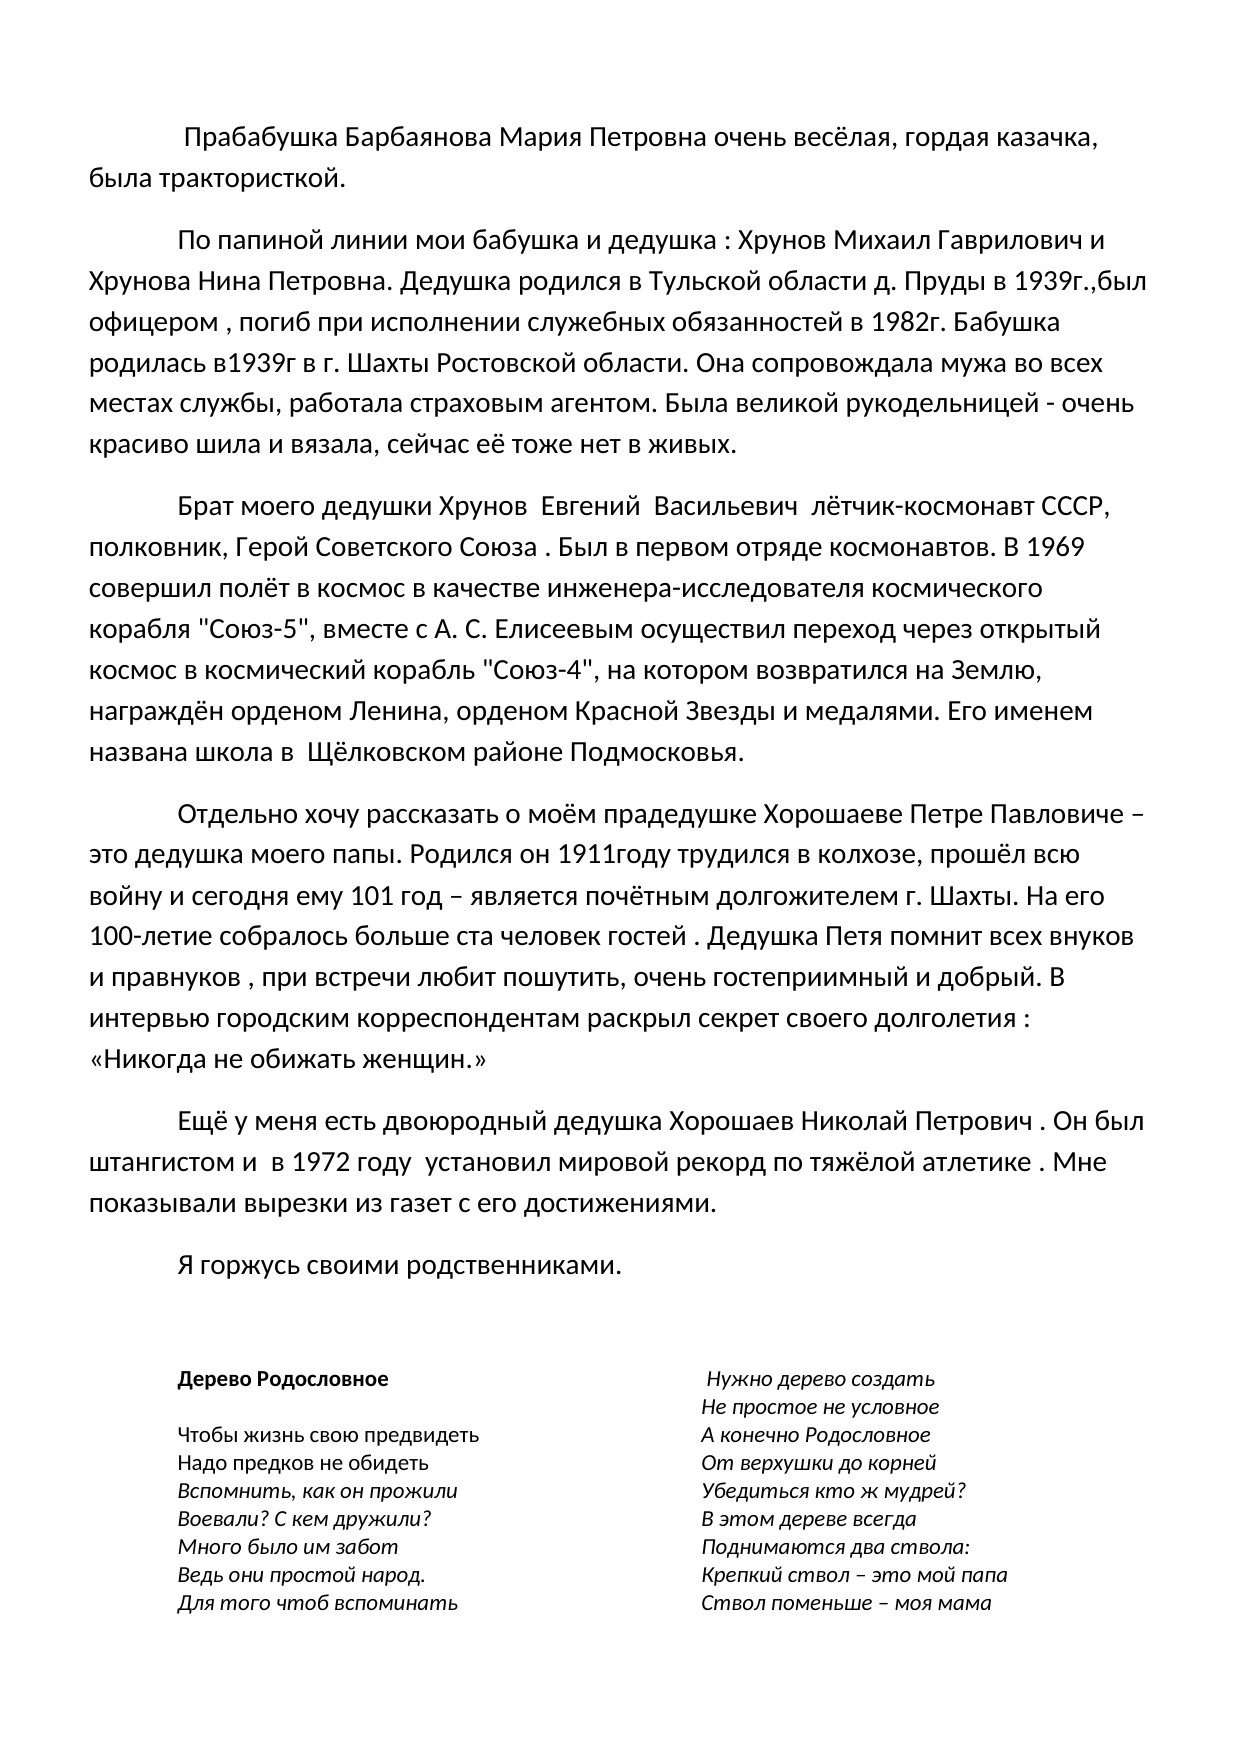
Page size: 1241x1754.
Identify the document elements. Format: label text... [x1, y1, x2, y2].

text Нужно дерево создать [701, 1364, 1152, 1392]
text Отдельно хочу рассказать о моём прадедушке Хорошаеве Петре Павловиче – это дедушка моего папы. Родился он 1911году трудился в колхозе, прошёл всю войну и сегодня ему 101 год – является почётным долгожителем г. Шахты. На его 100-летие собралось больше ста человек гостей . Дедушка Петя помнит всех внуков и правнуков , при встречи любит пошутить, очень гостеприимный и добрый. В интервью городским корреспондентам раскрыл секрет своего долголетия : «Никогда не обижать женщин.» [88, 795, 1152, 1076]
text Прабабушка Барбаянова Мария Петровна очень весёлая, гордая казачка, была трактористкой. [88, 118, 1152, 195]
text Ствол поменьше – моя мама [701, 1588, 1152, 1616]
text Ведь они простой народ. [177, 1560, 627, 1588]
text Убедиться кто ж мудрей? [701, 1476, 1152, 1504]
text Дерево Родословное [177, 1364, 627, 1392]
text Много было им забот [177, 1532, 627, 1560]
text Поднимаются два ствола: [701, 1532, 1152, 1560]
text А конечно Родословное [701, 1420, 1152, 1448]
text Надо предков не обидеть [177, 1448, 627, 1476]
text Вспомнить, как он прожили [177, 1476, 627, 1504]
text Воевали? С кем дружили? [177, 1504, 627, 1532]
text Крепкий ствол – это мой папа [701, 1560, 1152, 1588]
text От верхушки до корней [701, 1448, 1152, 1476]
text Я горжусь своими родственниками. [88, 1246, 1152, 1281]
text Ещё у меня есть двоюродный дедушка Хорошаев Николай Петрович . Он был штангистом и в 1972 году установил мировой рекорд по тяжёлой атлетике . Мне показывали вырезки из газет с его достижениями. [88, 1102, 1152, 1219]
text По папиной линии мои бабушка и дедушка : Хрунов Михаил Гаврилович и Хрунова Нина Петровна. Дедушка родился в Тульской области д. Пруды в 1939г.,был офицером , погиб при исполнении служебных обязанностей в 1982г. Бабушка родилась в1939г в г. Шахты Ростовской области. Она сопровождала мужа во всех местах службы, работала страховым агентом. Была великой рукодельницей - очень красиво шила и вязала, сейчас её тоже нет в живых. [88, 221, 1152, 461]
text Не простое не условное [701, 1392, 1152, 1420]
text Брат моего дедушки Хрунов Евгений Васильевич лётчик-космонавт СССР, полковник, Герой Советского Союза . Был в первом отряде космонавтов. В 1969 совершил полёт в космос в качестве инженера-исследователя космического корабля "Союз-5", вместе с А. С. Елисеевым осуществил переход через открытый космос в космический корабль "Союз-4", на котором возвратился на Землю, награждён орденом Ленина, орденом Красной Звезды и медалями. Его именем названа школа в Щёлковском районе Подмосковья. [88, 487, 1152, 768]
text В этом дереве всегда [701, 1504, 1152, 1532]
text Для того чтоб вспоминать [177, 1588, 627, 1616]
text Чтобы жизнь свою предвидеть [177, 1420, 627, 1448]
